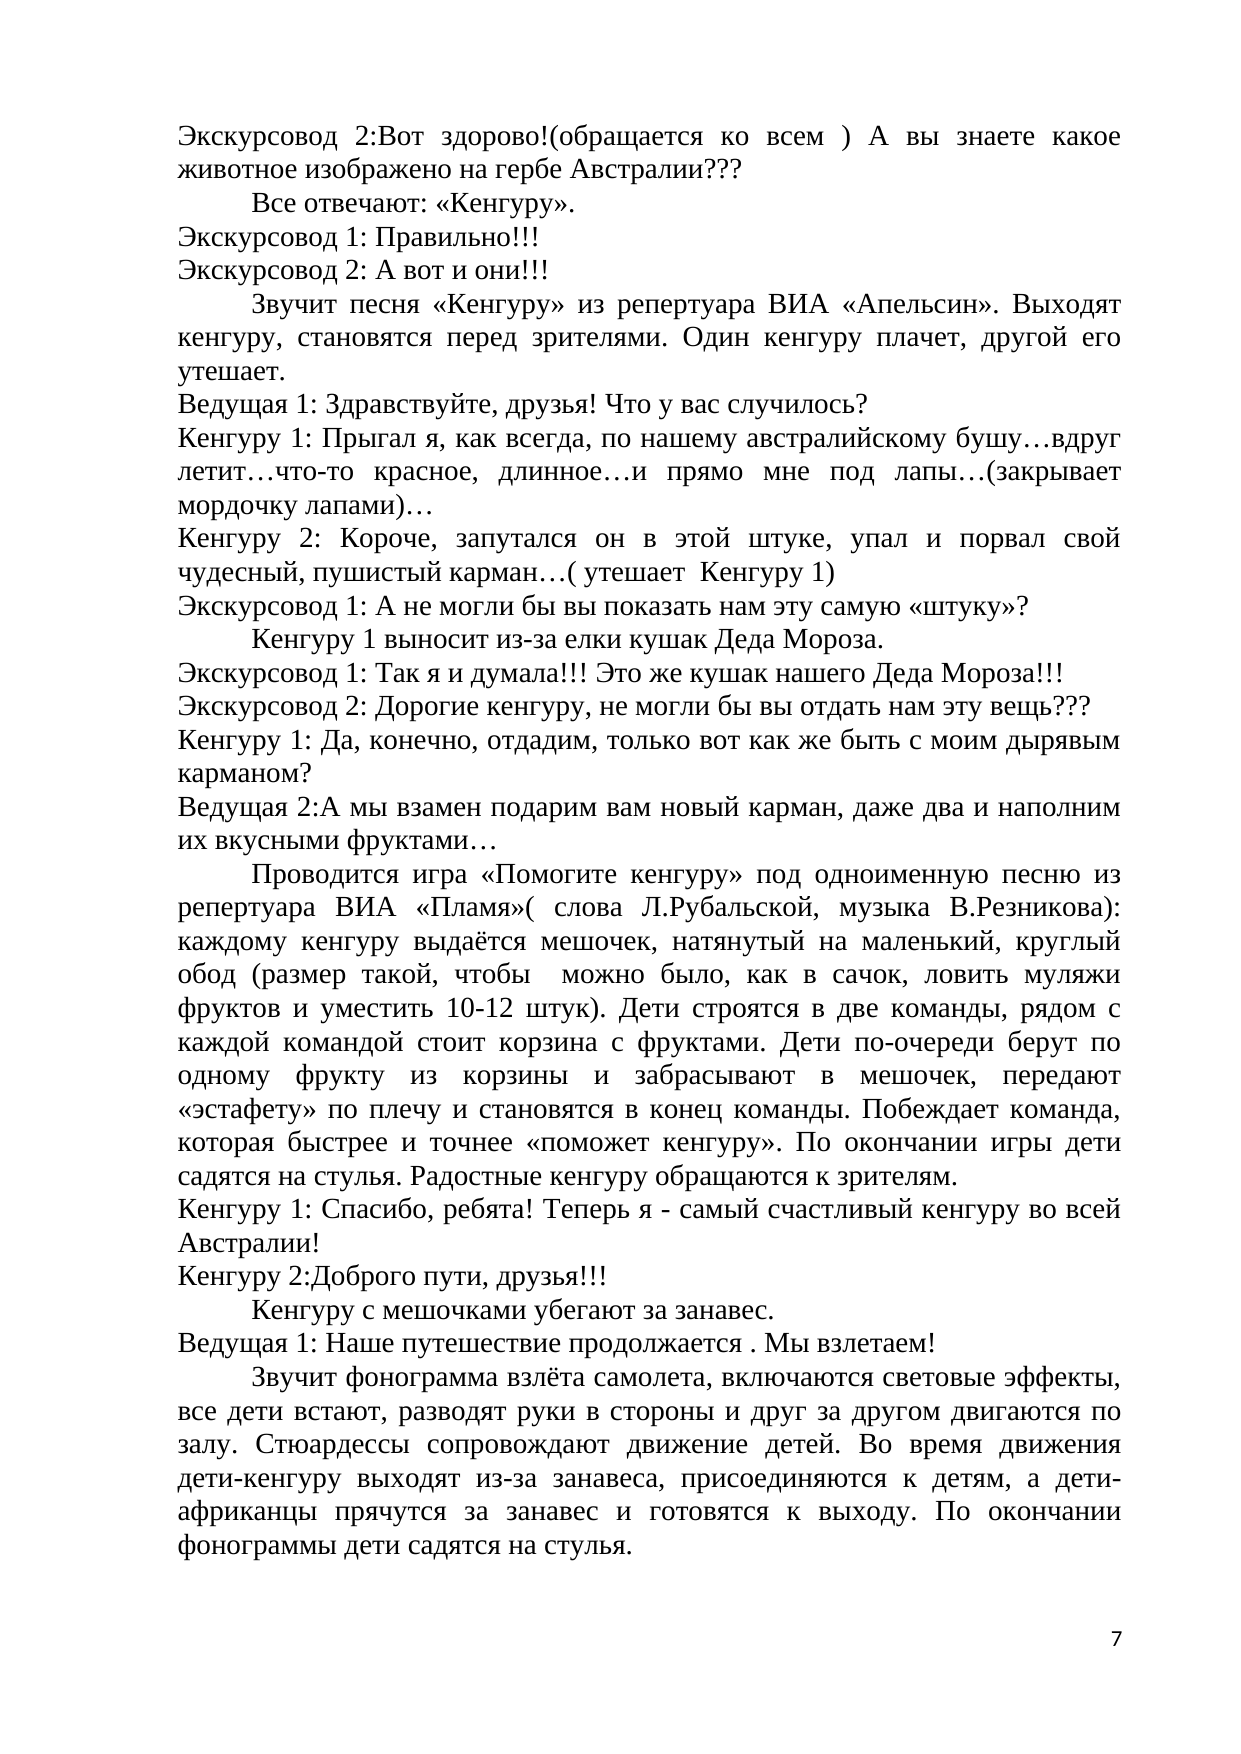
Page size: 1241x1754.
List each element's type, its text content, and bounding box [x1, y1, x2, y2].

text Кенгуру 1 выносит из-за елки кушак Деда Мороза. [177, 621, 1122, 655]
text Кенгуру с мешочками убегают за занавес. [177, 1292, 1122, 1326]
text Экскурсовод 1: А не могли бы вы показать нам эту самую «штуку»? [177, 588, 1122, 621]
text Ведущая 2:А мы взамен подарим вам новый карман, даже два и наполним их вкусными фруктами… [177, 789, 1122, 856]
text Кенгуру 1: Прыгал я, как всегда, по нашему австралийскому бушу…вдруг летит…что-то красное, длинное…и прямо мне под лапы…(закрывает мордочку лапами)… [177, 420, 1122, 521]
text Звучит фонограмма взлёта самолета, включаются световые эффекты, все дети встают, разводят руки в стороны и друг за другом двигаются по залу. Стюардессы сопровождают движение детей. Во время движения дети-кенгуру выходят из-за занавеса, присоединяются к детям, а дети-африканцы прячутся за занавес и готовятся к выходу. По окончании фонограммы дети садятся на стулья. [177, 1359, 1122, 1560]
text Ведущая 1: Наше путешествие продолжается . Мы взлетаем! [177, 1326, 1122, 1359]
text Ведущая 1: Здравствуйте, друзья! Что у вас случилось? [177, 386, 1122, 420]
text Экскурсовод 2: Дорогие кенгуру, не могли бы вы отдать нам эту вещь??? [177, 688, 1122, 722]
text Проводится игра «Помогите кенгуру» под одноименную песню из репертуара ВИА «Пламя»( слова Л.Рубальской, музыка В.Резникова): каждому кенгуру выдаётся мешочек, натянутый на маленький, круглый обод (размер такой, чтобы можно было, как в сачок, ловить муляжи фруктов и уместить 10-12 штук). Дети строятся в две команды, рядом с каждой командой стоит корзина с фруктами. Дети по-очереди берут по одному фрукту из корзины и забрасывают в мешочек, передают «эстафету» по плечу и становятся в конец команды. Побеждает команда, которая быстрее и точнее «поможет кенгуру». По окончании игры дети садятся на стулья. Радостные кенгуру обращаются к зрителям. [177, 856, 1122, 1191]
text Звучит песня «Кенгуру» из репертуара ВИА «Апельсин». Выходят кенгуру, становятся перед зрителями. Один кенгуру плачет, другой его утешает. [177, 286, 1122, 386]
text Кенгуру 1: Спасибо, ребята! Теперь я - самый счастливый кенгуру во всей Австралии! [177, 1191, 1122, 1258]
text Экскурсовод 2:Вот здорово!(обращается ко всем ) А вы знаете какое животное изображено на гербе Австралии??? [177, 118, 1122, 185]
text Кенгуру 2: Короче, запутался он в этой штуке, упал и порвал свой чудесный, пушистый карман…( утешает Кенгуру 1) [177, 521, 1122, 588]
text Кенгуру 1: Да, конечно, отдадим, только вот как же быть с моим дырявым карманом? [177, 722, 1122, 789]
text Все отвечают: «Кенгуру». [177, 185, 1122, 219]
text Экскурсовод 2: А вот и они!!! [177, 252, 1122, 286]
text Экскурсовод 1: Так я и думала!!! Это же кушак нашего Деда Мороза!!! [177, 655, 1122, 688]
text Экскурсовод 1: Правильно!!! [177, 219, 1122, 252]
text Кенгуру 2:Доброго пути, друзья!!! [177, 1258, 1122, 1292]
